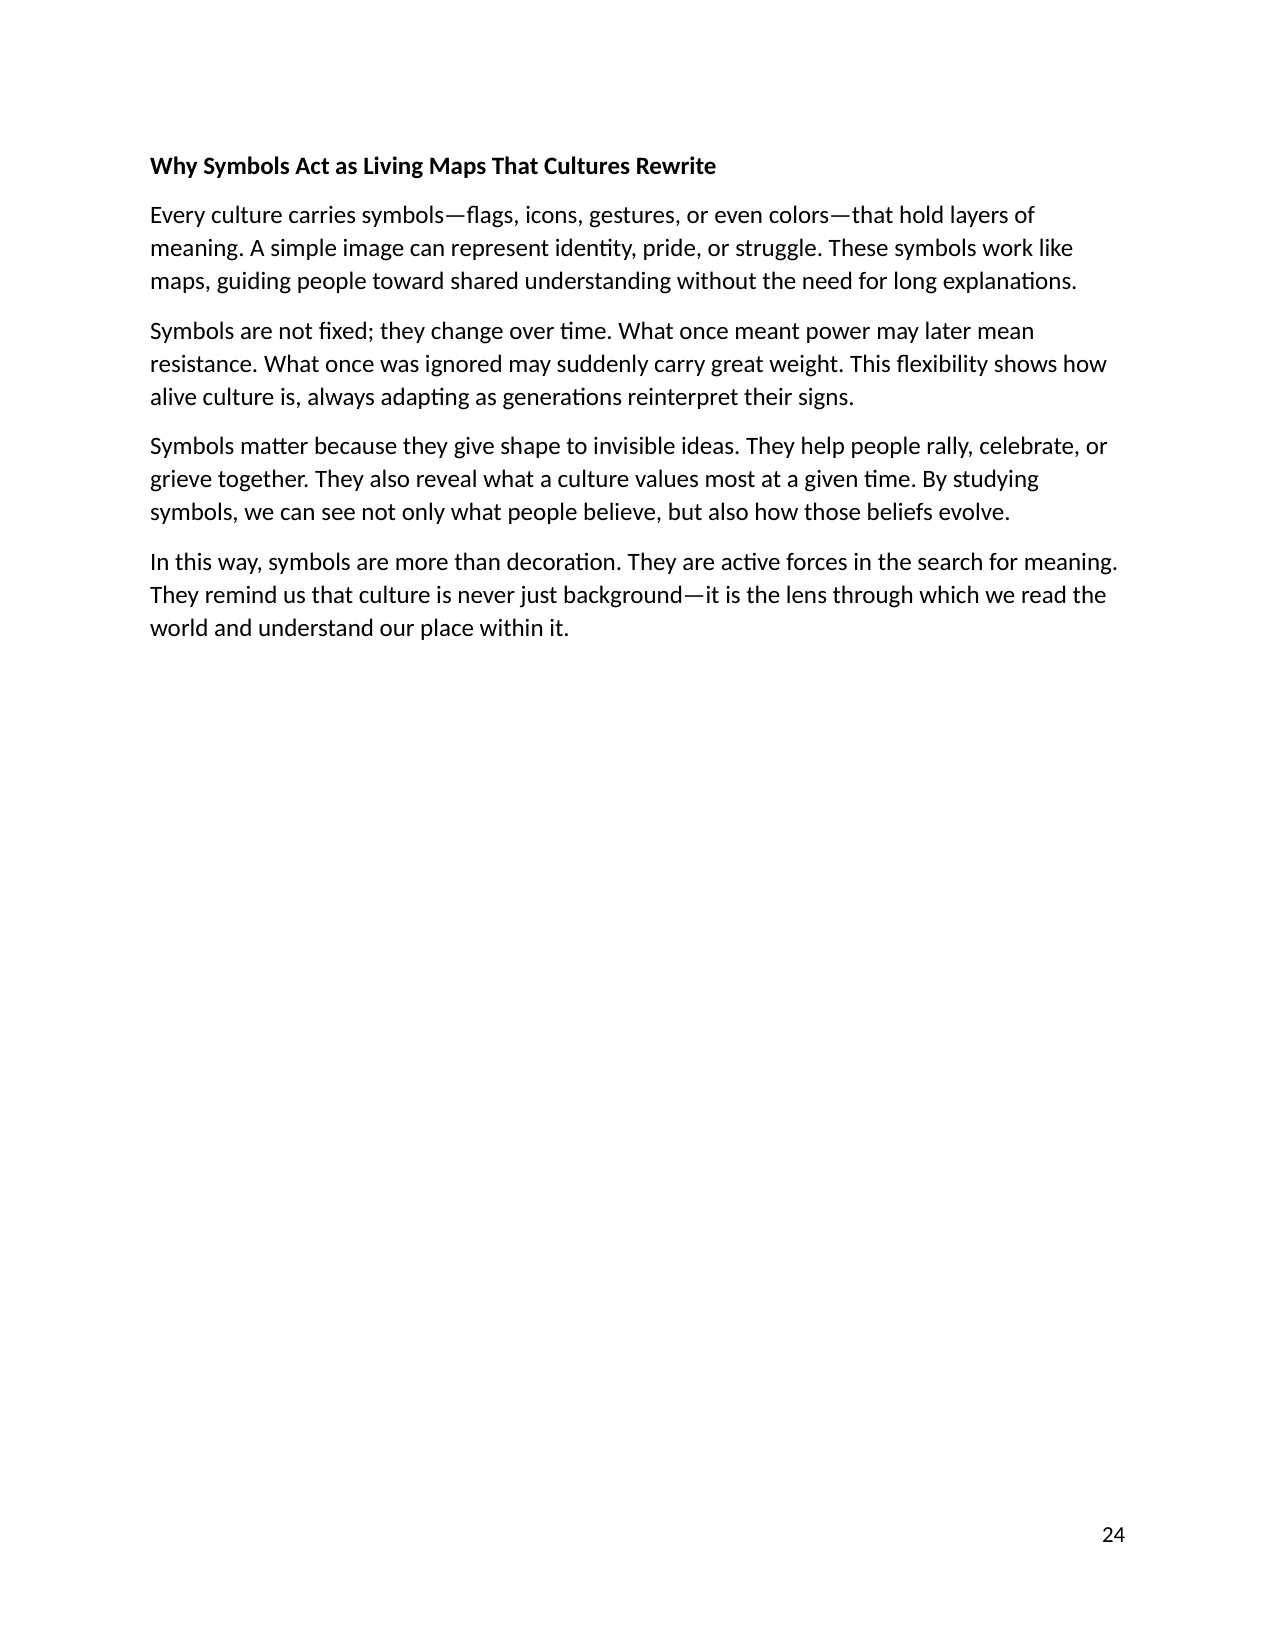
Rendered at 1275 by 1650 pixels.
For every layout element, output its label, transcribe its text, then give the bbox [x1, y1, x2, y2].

text In this way, symbols are more than decoration. They are active forces in the search for meaning. They remind us that culture is never just background—it is the lens through which we read the world and understand our place within it. [150, 546, 1125, 642]
text Symbols are not fixed; they change over time. What once meant power may later mean resistance. What once was ignored may suddenly carry great weight. This flexibility shows how alive culture is, always adapting as generations reinterpret their signs. [150, 315, 1125, 411]
text Why Symbols Act as Living Maps That Cultures Rewrite [150, 150, 1125, 181]
text Symbols matter because they give shape to invisible ideas. They help people rally, celebrate, or grieve together. They also reveal what a culture values most at a given time. By studying symbols, we can see not only what people believe, but also how those beliefs evolve. [150, 430, 1125, 527]
text Every culture carries symbols—flags, icons, gestures, or even colors—that hold layers of meaning. A simple image can represent identity, pride, or struggle. These symbols work like maps, guiding people toward shared understanding without the need for long explanations. [150, 199, 1125, 296]
